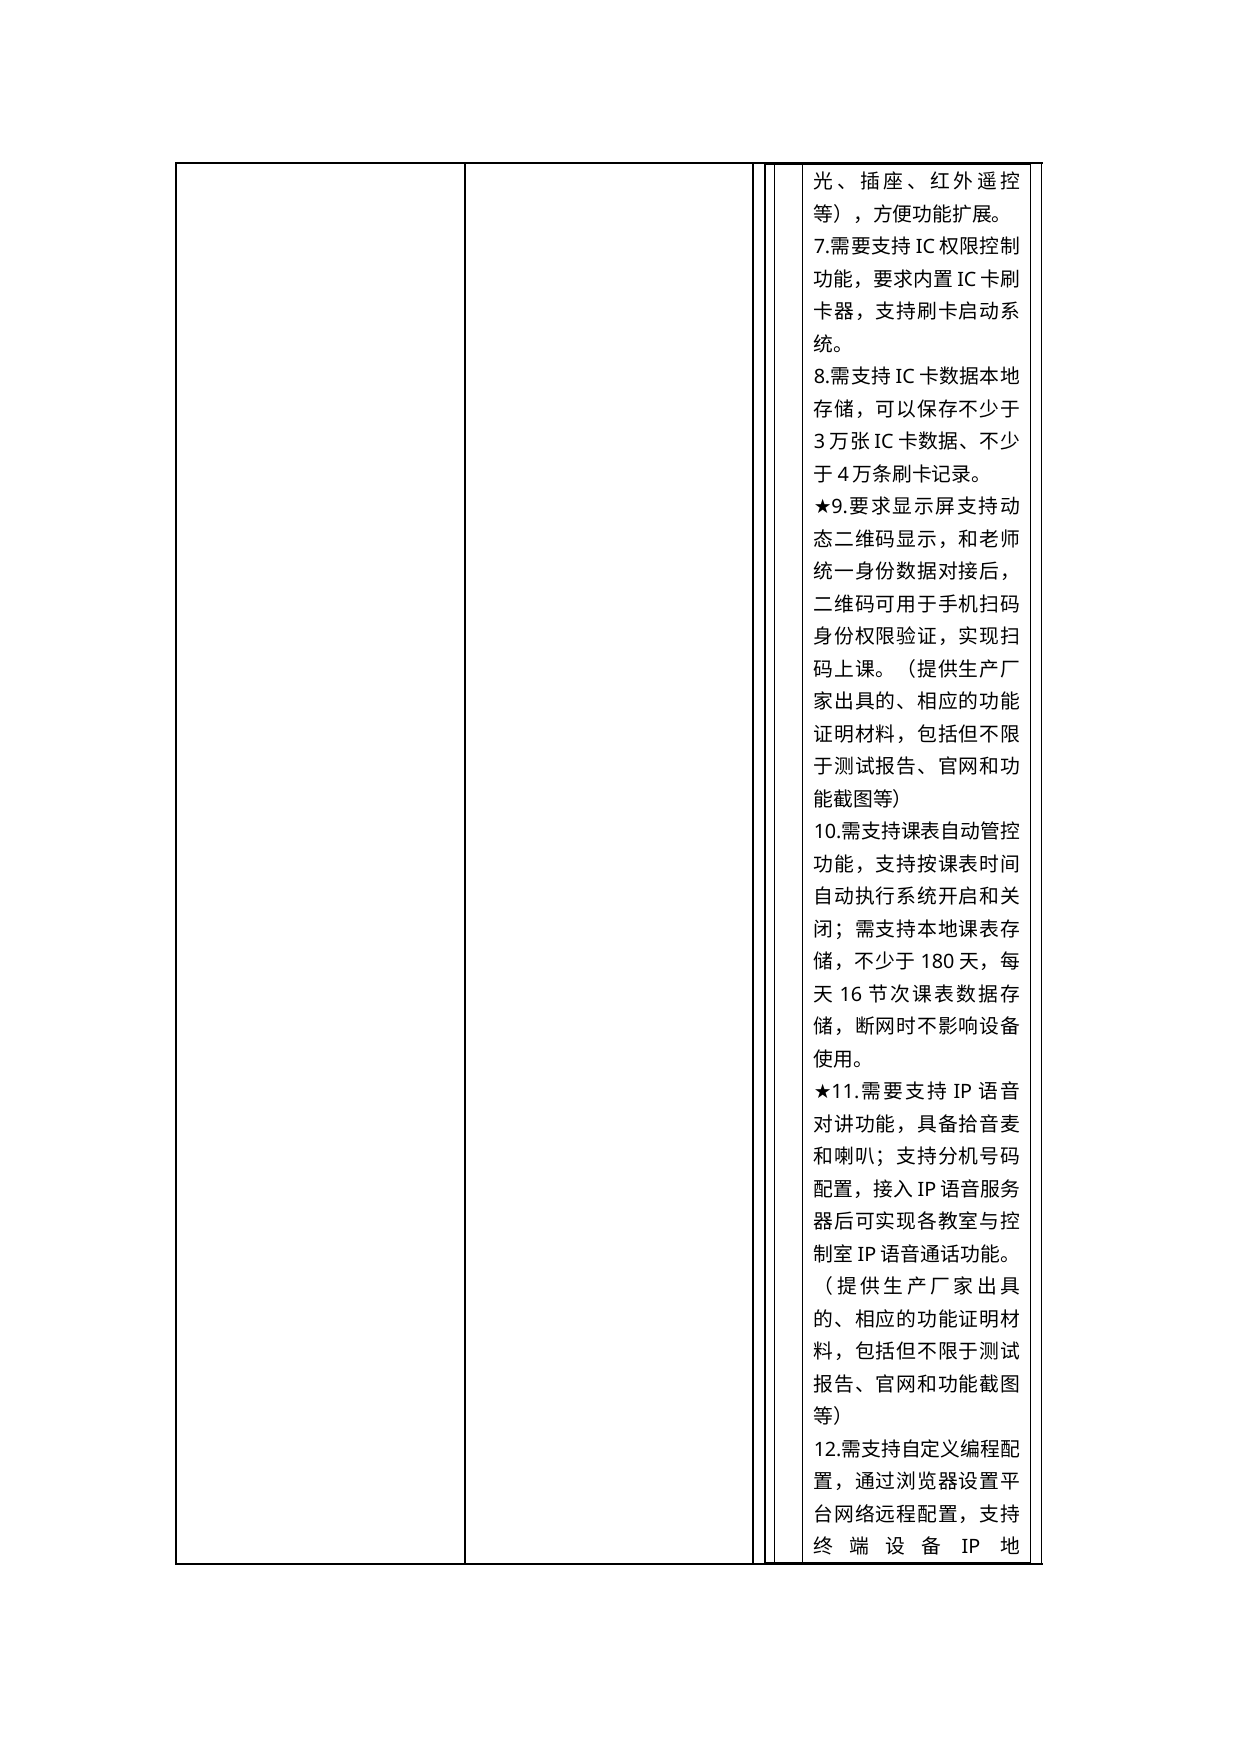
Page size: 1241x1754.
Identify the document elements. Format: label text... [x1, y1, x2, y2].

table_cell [803, 165, 1030, 1562]
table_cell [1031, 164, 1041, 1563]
table_cell [466, 164, 752, 1563]
table_cell 1 [177, 164, 464, 1563]
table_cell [775, 165, 802, 1562]
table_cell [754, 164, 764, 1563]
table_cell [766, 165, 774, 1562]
